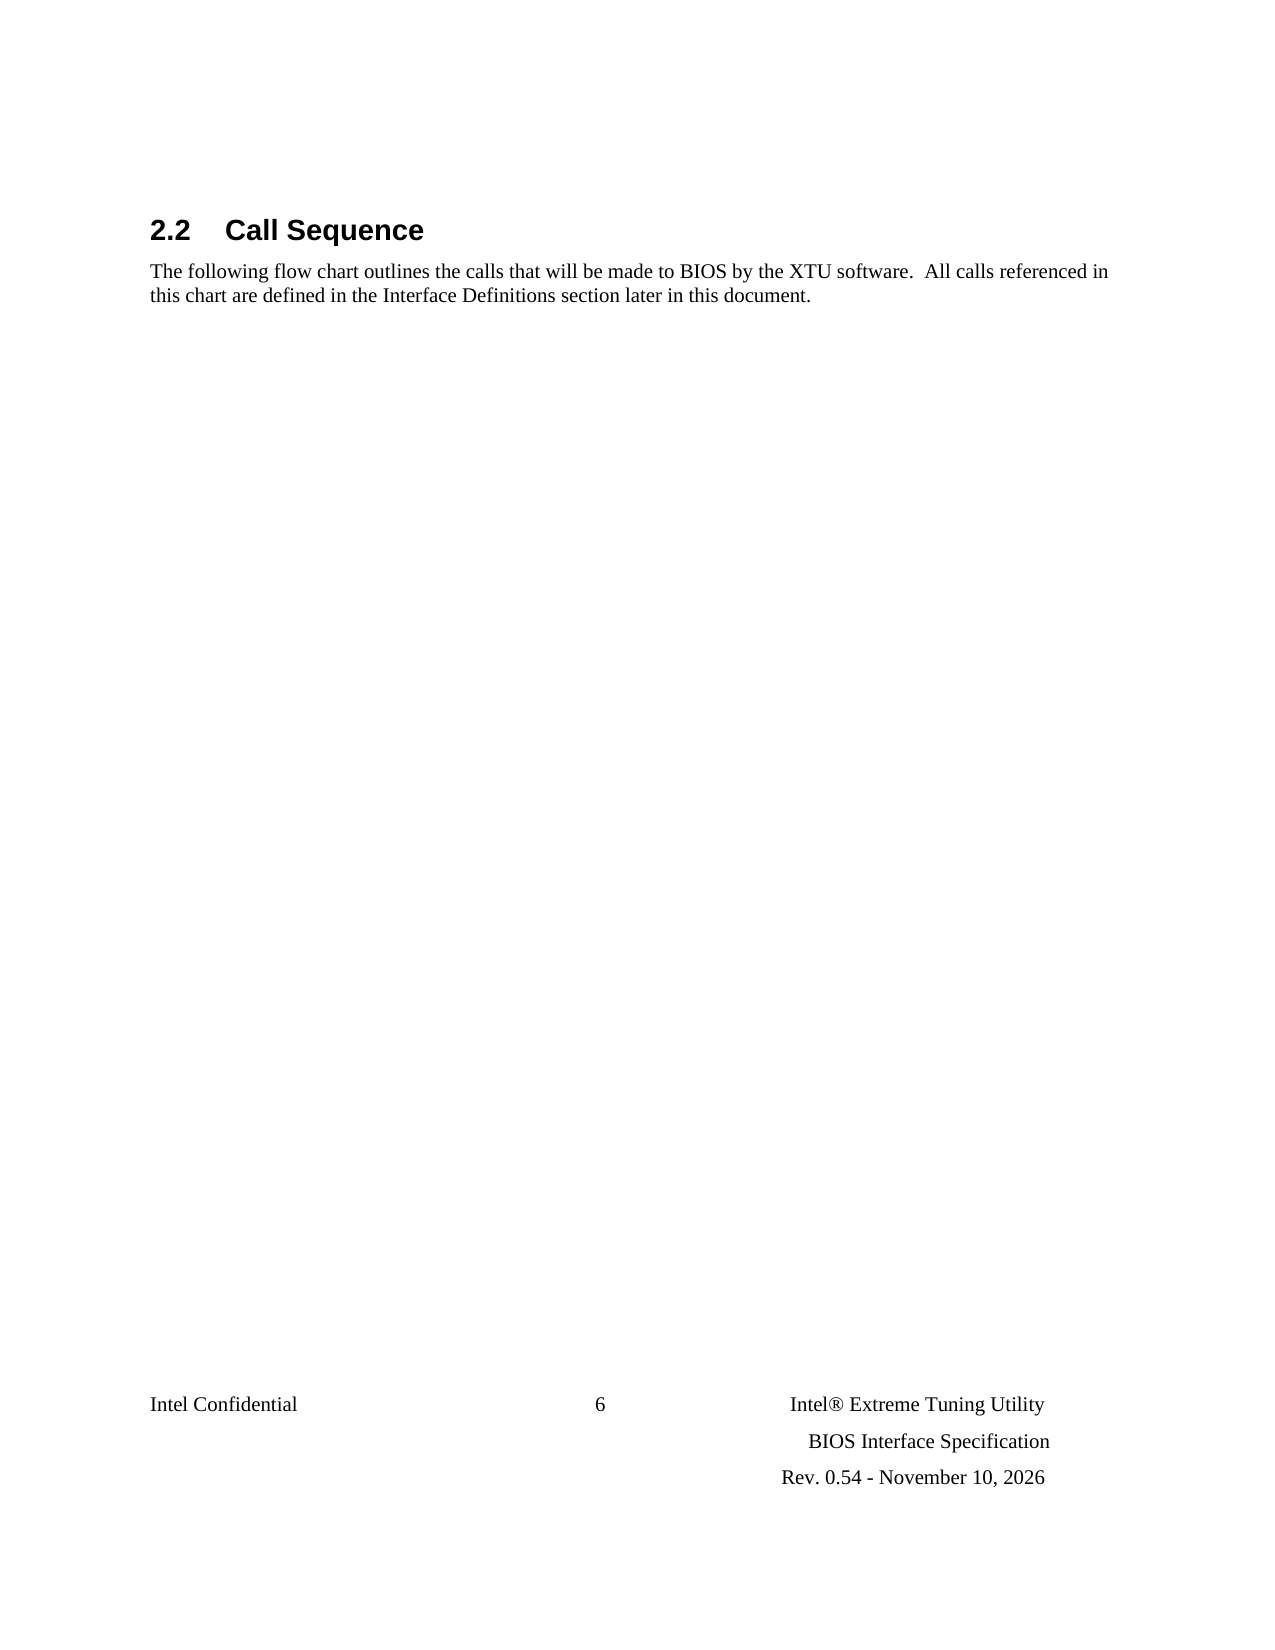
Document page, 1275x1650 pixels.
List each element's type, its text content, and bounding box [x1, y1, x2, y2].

subtitle Call Sequence [150, 212, 1125, 246]
text The following flow chart outlines the calls that will be made to BIOS by the XTU software. All calls referenced in this chart are defined in the Interface Definitions section later in this document. [150, 258, 1125, 307]
